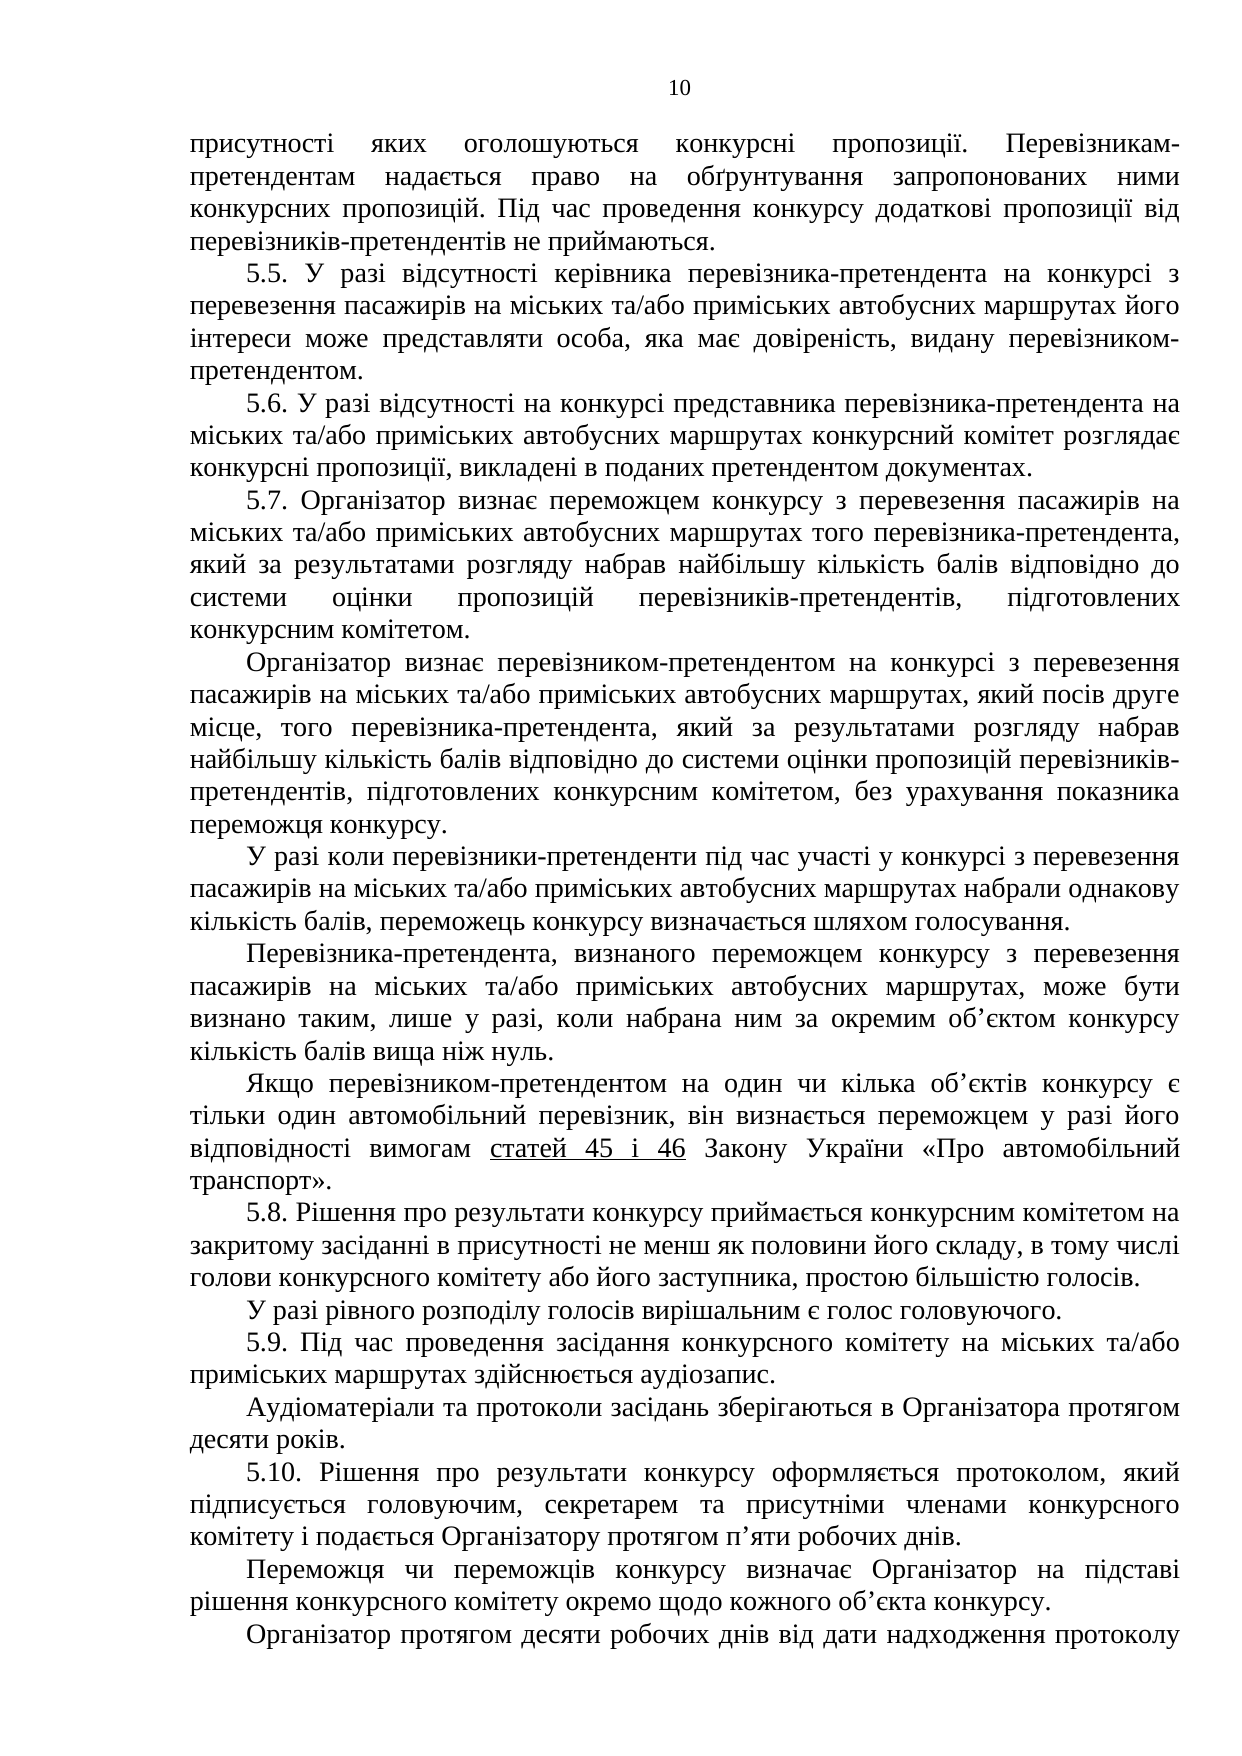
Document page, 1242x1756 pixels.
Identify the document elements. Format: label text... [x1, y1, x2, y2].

text Перевізника-претендента, визнаного переможцем конкурсу з перевезення пасажирів на міських та/або приміських автобусних маршрутах, може бути визнано таким, лише у разі, коли набрана ним за окремим об’єктом конкурсу кількість балів вища ніж нуль. [189, 936, 1181, 1066]
text 5.5. У разі відсутності керівника перевізника-претендента на конкурсі з перевезення пасажирів на міських та/або приміських автобусних маршрутах його інтереси може представляти особа, яка має довіреність, видану перевізником-претендентом. [189, 256, 1181, 386]
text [189, 1617, 1181, 1649]
text 5.6. У разі відсутності на конкурсі представника перевізника-претендента на міських та/або приміських автобусних маршрутах конкурсний комітет розглядає конкурсні пропозиції, викладені в поданих претендентом документах. [189, 386, 1181, 483]
text 5.10. Рішення про результати конкурсу оформляється протоколом, який підписується головуючим, секретарем та присутніми членами конкурсного комітету і подається Організатору протягом п’яти робочих днів. [189, 1455, 1181, 1552]
text Переможця чи переможців конкурсу визначає Організатор на підставі рішення конкурсного комітету окремо щодо кожного об’єкта конкурсу. [189, 1552, 1181, 1617]
text 5.8. Рішення про результати конкурсу приймається конкурсним комітетом на закритому засіданні в присутності не менш як половини його складу, в тому числі голови конкурсного комітету або його заступника, простою більшістю голосів. [189, 1196, 1181, 1293]
text 5.9. Під час проведення засідання конкурсного комітету на міських та/або приміських маршрутах здійснюється аудіозапис. [189, 1325, 1181, 1390]
text Якщо перевізником-претендентом на один чи кілька об’єктів конкурсу є тільки один автомобільний перевізник, він визнається переможцем у разі його відповідності вимогам статей 45 і 46 Закону України «Про автомобільний транспорт». [189, 1066, 1181, 1196]
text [189, 126, 1181, 256]
text У разі рівного розподілу голосів вирішальним є голос головуючого. [189, 1293, 1181, 1325]
text У разі коли перевізники-претенденти під час участі у конкурсі з перевезення пасажирів на міських та/або приміських автобусних маршрутах набрали однакову кількість балів, переможець конкурсу визначається шляхом голосування. [189, 839, 1181, 936]
text 5.7. Організатор визнає переможцем конкурсу з перевезення пасажирів на міських та/або приміських автобусних маршрутах того перевізника-претендента, який за результатами розгляду набрав найбільшу кількість балів відповідно до системи оцінки пропозицій перевізників-претендентів, підготовлених конкурсним комітетом. [189, 483, 1181, 645]
text Аудіоматеріали та протоколи засідань зберігаються в Організатора протягом десяти років. [189, 1390, 1181, 1455]
text Організатор визнає перевізником-претендентом на конкурсі з перевезення пасажирів на міських та/або приміських автобусних маршрутах, який посів друге місце, того перевізника-претендента, який за результатами розгляду набрав найбільшу кількість балів відповідно до системи оцінки пропозицій перевізників-претендентів, підготовлених конкурсним комітетом, без урахування показника переможця конкурсу. [189, 645, 1181, 839]
